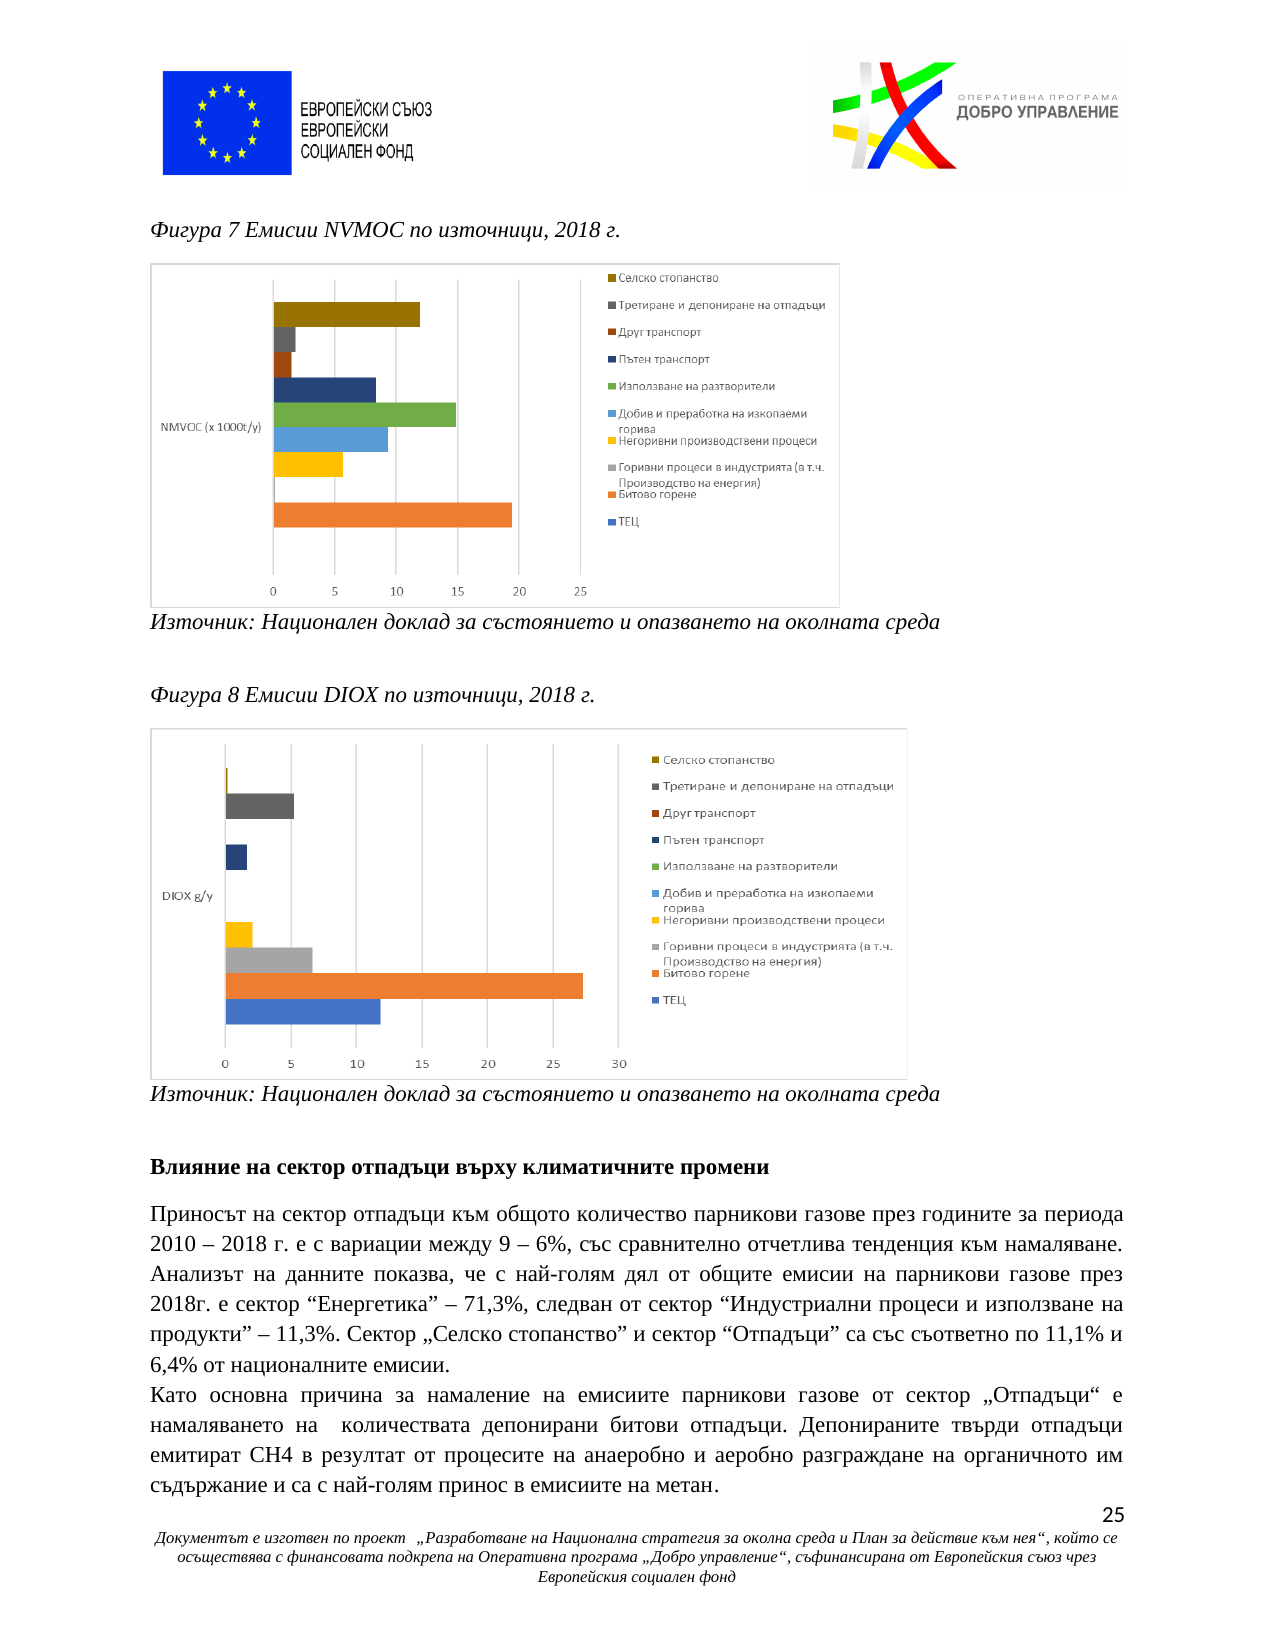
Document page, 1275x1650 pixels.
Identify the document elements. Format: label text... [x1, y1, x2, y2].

picture [150, 728, 908, 1080]
picture [150, 59, 458, 189]
picture [150, 263, 840, 608]
text Източник: Национален доклад за състоянието и опазването на околната среда [150, 1079, 1125, 1106]
text Приносът на сектор отпадъци към общото количество парникови газове през годините за периода 2010 – 2018 г. е с вариации между 9 – 6%, със сравнително отчетлива тенденция към намаляване. Анализът на данните показва, че с най-голям дял от общите емисии на парникови газове през 2018г. е сектор “Енергетика” – 71,3%, следван от сектор “Индустриални процеси и използване на продукти” – 11,3%. Сектор „Селско стопанство” и сектор “Отпадъци” са със съответно по 11,1% и 6,4% от националните емисии. [150, 1200, 1125, 1377]
text Влияние на сектор отпадъци върху климатичните промени [150, 1153, 1125, 1179]
picture [808, 44, 1125, 189]
text Като основна причина за намаление на емисиите парникови газове от сектор „Отпадъци“ е намаляването на количествата депонирани битови отпадъци. Депонираните твърди отпадъци емитират СН4 в резултат от процесите на анаеробно и аеробно разграждане на органичното им съдържание и са с най-голям принос в емисиите на метан. [150, 1381, 1125, 1498]
text Фигура 8 Емисии DIOX по източници, 2018 г. [150, 681, 1125, 707]
text Източник: Национален доклад за състоянието и опазването на околната среда [150, 608, 1125, 634]
text Фигура 7 Емисии NVMOC по източници, 2018 г. [150, 216, 1125, 242]
